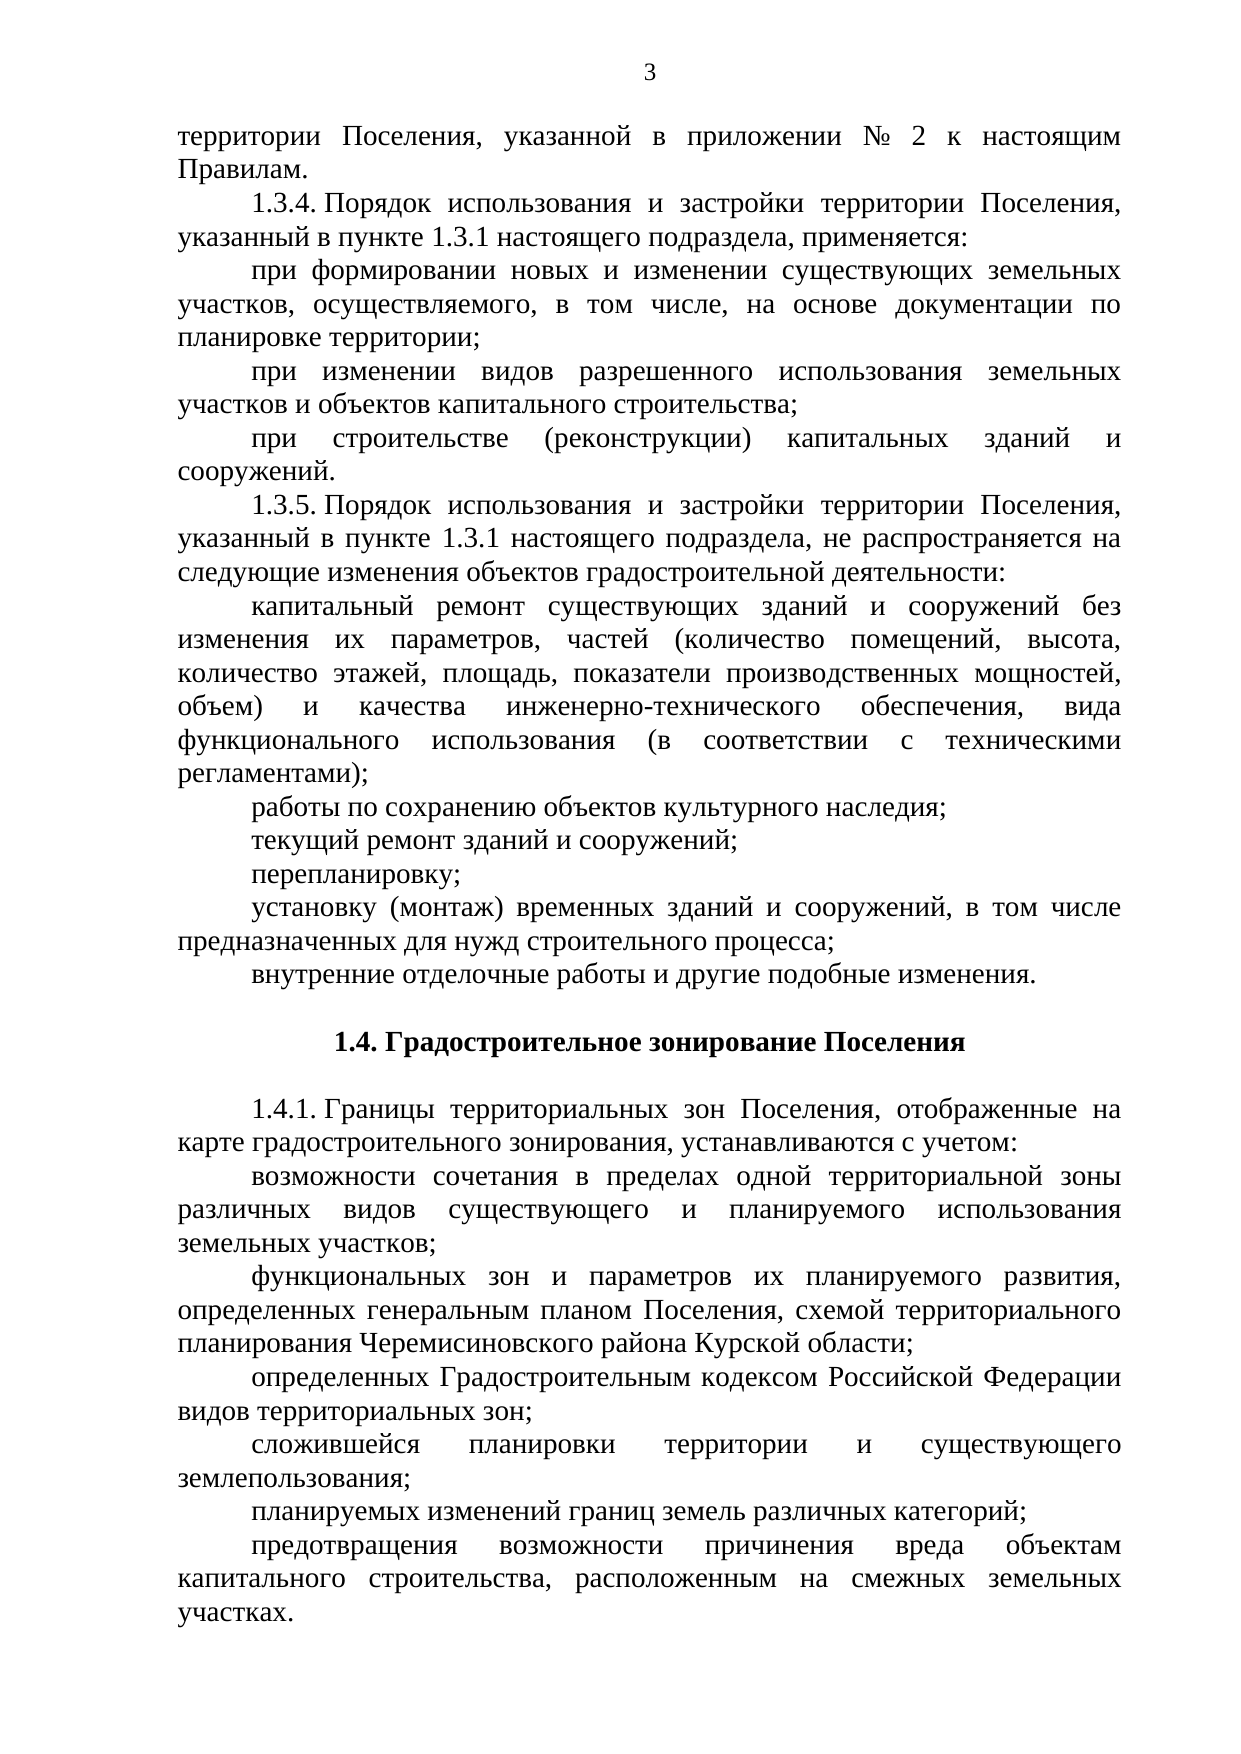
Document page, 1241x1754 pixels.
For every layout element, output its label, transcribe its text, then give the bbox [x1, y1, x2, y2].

text внутренние отделочные работы и другие подобные изменения. [177, 957, 1122, 990]
text функциональных зон и параметров их планируемого развития, определенных генеральным планом Поселения, схемой территориального планирования Черемисиновского района Курской области; [177, 1258, 1122, 1359]
text установку (монтаж) временных зданий и сооружений, в том числе предназначенных для нужд строительного процесса; [177, 889, 1122, 957]
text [177, 118, 1122, 185]
text определенных Градостроительным кодексом Российской Федерации видов территориальных зон; [177, 1359, 1122, 1426]
text при строительстве (реконструкции) капитальных зданий и сооружений. [177, 420, 1122, 487]
text текущий ремонт зданий и сооружений; [177, 822, 1122, 856]
text перепланировку; [177, 856, 1122, 889]
text при изменении видов разрешенного использования земельных участков и объектов капитального строительства; [177, 353, 1122, 420]
text сложившейся планировки территории и существующего землепользования; [177, 1426, 1122, 1493]
text 1.3.5. Порядок использования и застройки территории Поселения, указанный в пункте 1.3.1 настоящего подраздела, не распространяется на следующие изменения объектов градостроительной деятельности: [177, 487, 1122, 588]
text 1.4. Градостроительное зонирование Поселения [177, 1024, 1122, 1057]
text 1.3.4. Порядок использования и застройки территории Поселения, указанный в пункте 1.3.1 настоящего подраздела, применяется: [177, 185, 1122, 252]
text предотвращения возможности причинения вреда объектам капитального строительства, расположенным на смежных земельных участках. [177, 1527, 1122, 1627]
text возможности сочетания в пределах одной территориальной зоны различных видов существующего и планируемого использования земельных участков; [177, 1158, 1122, 1258]
text планируемых изменений границ земель различных категорий; [177, 1493, 1122, 1527]
text капитальный ремонт существующих зданий и сооружений без изменения их параметров, частей (количество помещений, высота, количество этажей, площадь, показатели производственных мощностей, объем) и качества инженерно-технического обеспечения, вида функционального использования (в соответствии с техническими регламентами); [177, 588, 1122, 789]
text работы по сохранению объектов культурного наследия; [177, 789, 1122, 822]
text при формировании новых и изменении существующих земельных участков, осуществляемого, в том числе, на основе документации по планировке территории; [177, 252, 1122, 353]
text 1.4.1. Границы территориальных зон Поселения, отображенные на карте градостроительного зонирования, устанавливаются с учетом: [177, 1091, 1122, 1158]
